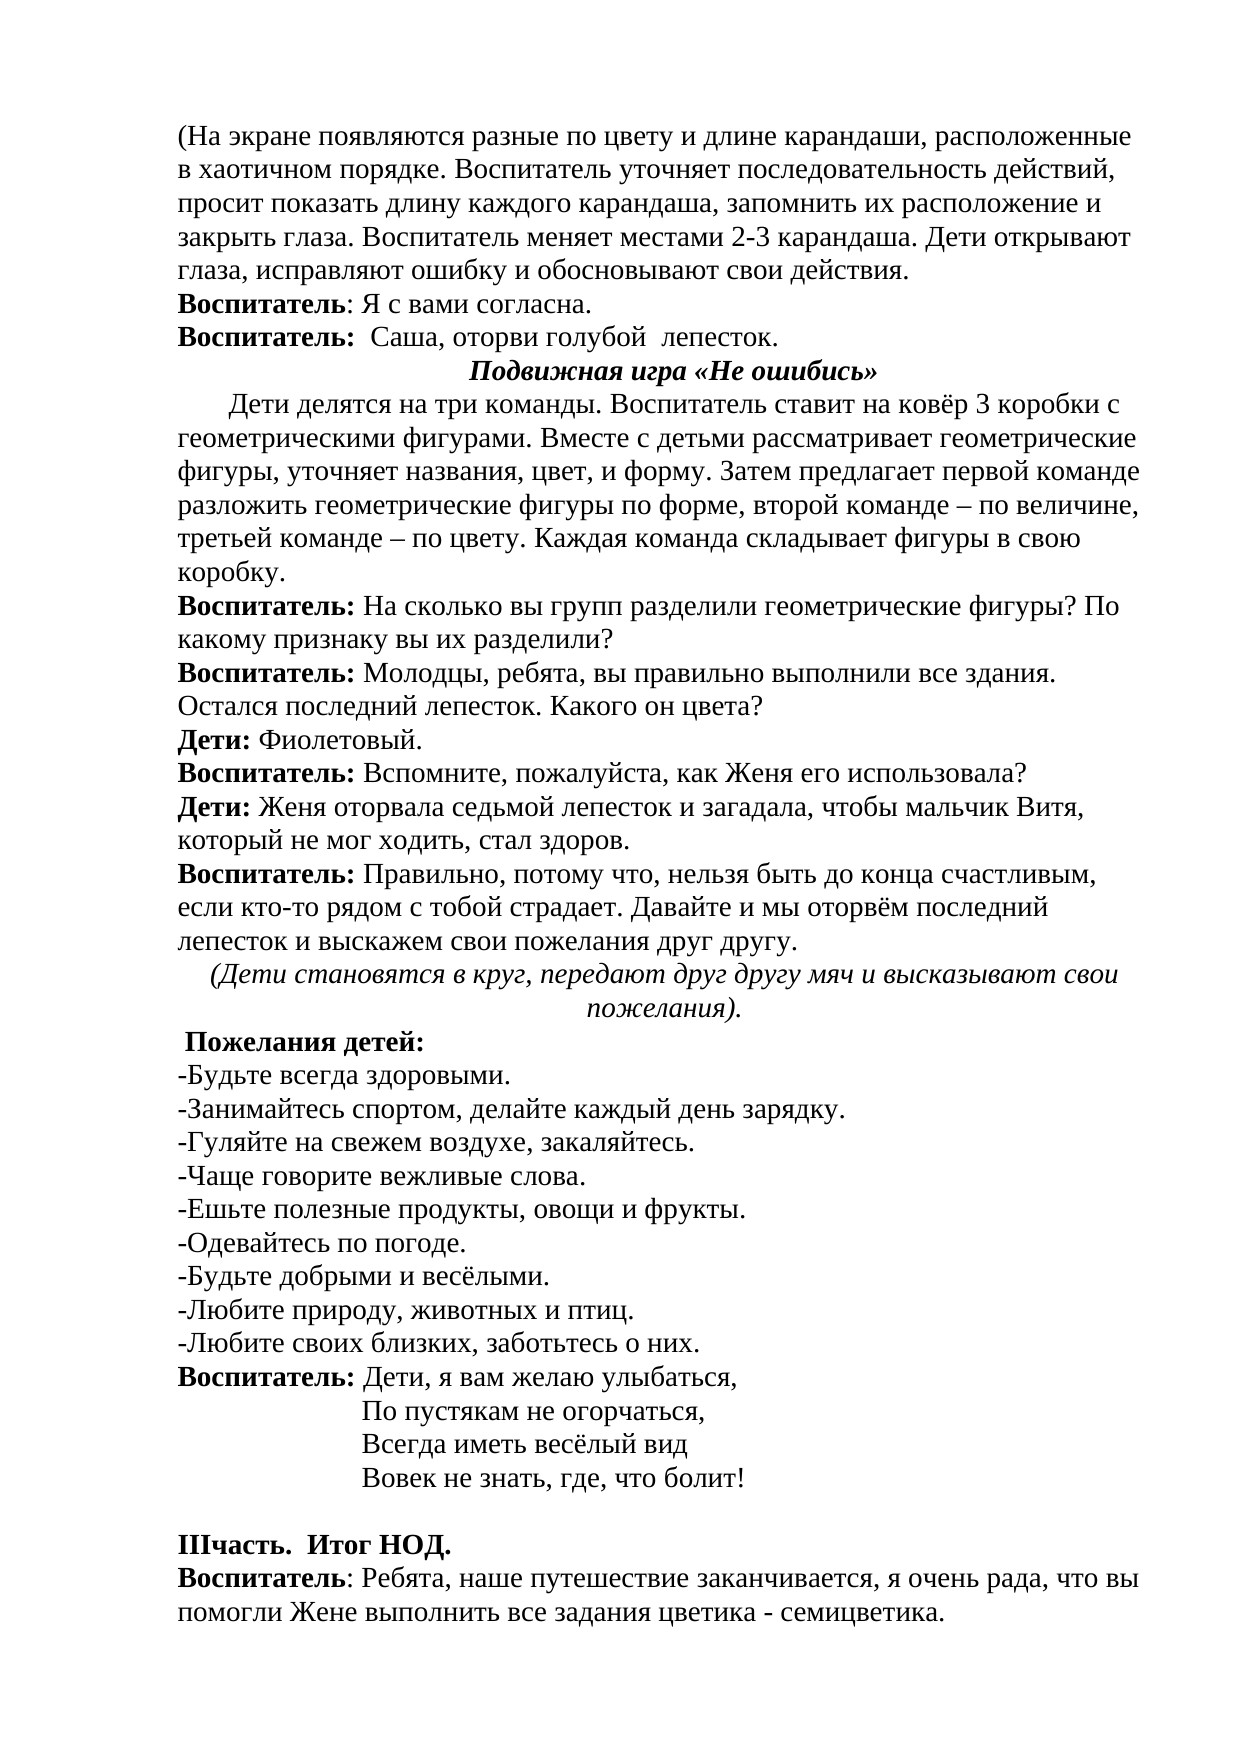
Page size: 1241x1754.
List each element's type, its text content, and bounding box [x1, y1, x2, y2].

text Воспитатель: Вспомните, пожалуйста, как Женя его использовала? [177, 755, 1152, 789]
text Воспитатель: Я с вами согласна. [177, 286, 1152, 319]
text (Дети становятся в круг, передают друг другу мяч и высказывают свои пожелания). [177, 957, 1152, 1024]
text Воспитатель: Саша, оторви голубой лепесток. [177, 319, 1152, 353]
text Воспитатель: На сколько вы групп разделили геометрические фигуры? По какому признаку вы их разделили? [177, 588, 1152, 655]
text Подвижная игра «Не ошибись» [177, 353, 1152, 386]
text Дети: Фиолетовый. [177, 722, 1152, 755]
text По пустякам не огорчаться, [325, 1393, 1152, 1426]
text -Чаще говорите вежливые слова. [177, 1158, 1152, 1191]
text -Ешьте полезные продукты, овощи и фрукты. [177, 1191, 1152, 1225]
text Всегда иметь весёлый вид [325, 1426, 1152, 1460]
text Воспитатель: Ребята, наше путешествие заканчивается, я очень рада, что вы помогли Жене выполнить все задания цветика - семицветика. [177, 1560, 1152, 1627]
text -Одевайтесь по погоде. [177, 1225, 1152, 1258]
text -Любите природу, животных и птиц. [177, 1292, 1152, 1326]
text -Занимайтесь спортом, делайте каждый день зарядку. [177, 1091, 1152, 1124]
text (На экране появляются разные по цвету и длине карандаши, расположенные в хаотичном порядке. Воспитатель уточняет последовательность действий, просит показать длину каждого карандаша, запомнить их расположение и закрыть глаза. Воспитатель меняет местами 2-3 карандаша. Дети открывают глаза, исправляют ошибку и обосновывают свои действия. [177, 118, 1152, 286]
text -Гуляйте на свежем воздухе, закаляйтесь. [177, 1124, 1152, 1158]
text Пожелания детей: [177, 1024, 1152, 1057]
text IIIчасть. Итог НОД. [177, 1527, 1152, 1560]
text Дети: Женя оторвала седьмой лепесток и загадала, чтобы мальчик Витя, который не мог ходить, стал здоров. [177, 789, 1152, 856]
text Дети делятся на три команды. Воспитатель ставит на ковёр 3 коробки с геометрическими фигурами. Вместе с детьми рассматривает геометрические фигуры, уточняет названия, цвет, и форму. Затем предлагает первой команде разложить геометрические фигуры по форме, второй команде – по величине, третьей команде – по цвету. Каждая команда складывает фигуры в свою коробку. [177, 386, 1152, 588]
text Воспитатель: Правильно, потому что, нельзя быть до конца счастливым, если кто-то рядом с тобой страдает. Давайте и мы оторвём последний лепесток и выскажем свои пожелания друг другу. [177, 856, 1152, 957]
text Воспитатель: Дети, я вам желаю улыбаться, [177, 1359, 1152, 1393]
text Воспитатель: Молодцы, ребята, вы правильно выполнили все здания. Остался последний лепесток. Какого он цвета? [177, 655, 1152, 722]
text -Любите своих близких, заботьтесь о них. [177, 1326, 1152, 1359]
text -Будьте всегда здоровыми. [177, 1057, 1152, 1091]
text -Будьте добрыми и весёлыми. [177, 1258, 1152, 1292]
text Вовек не знать, где, что болит! [325, 1460, 1152, 1493]
